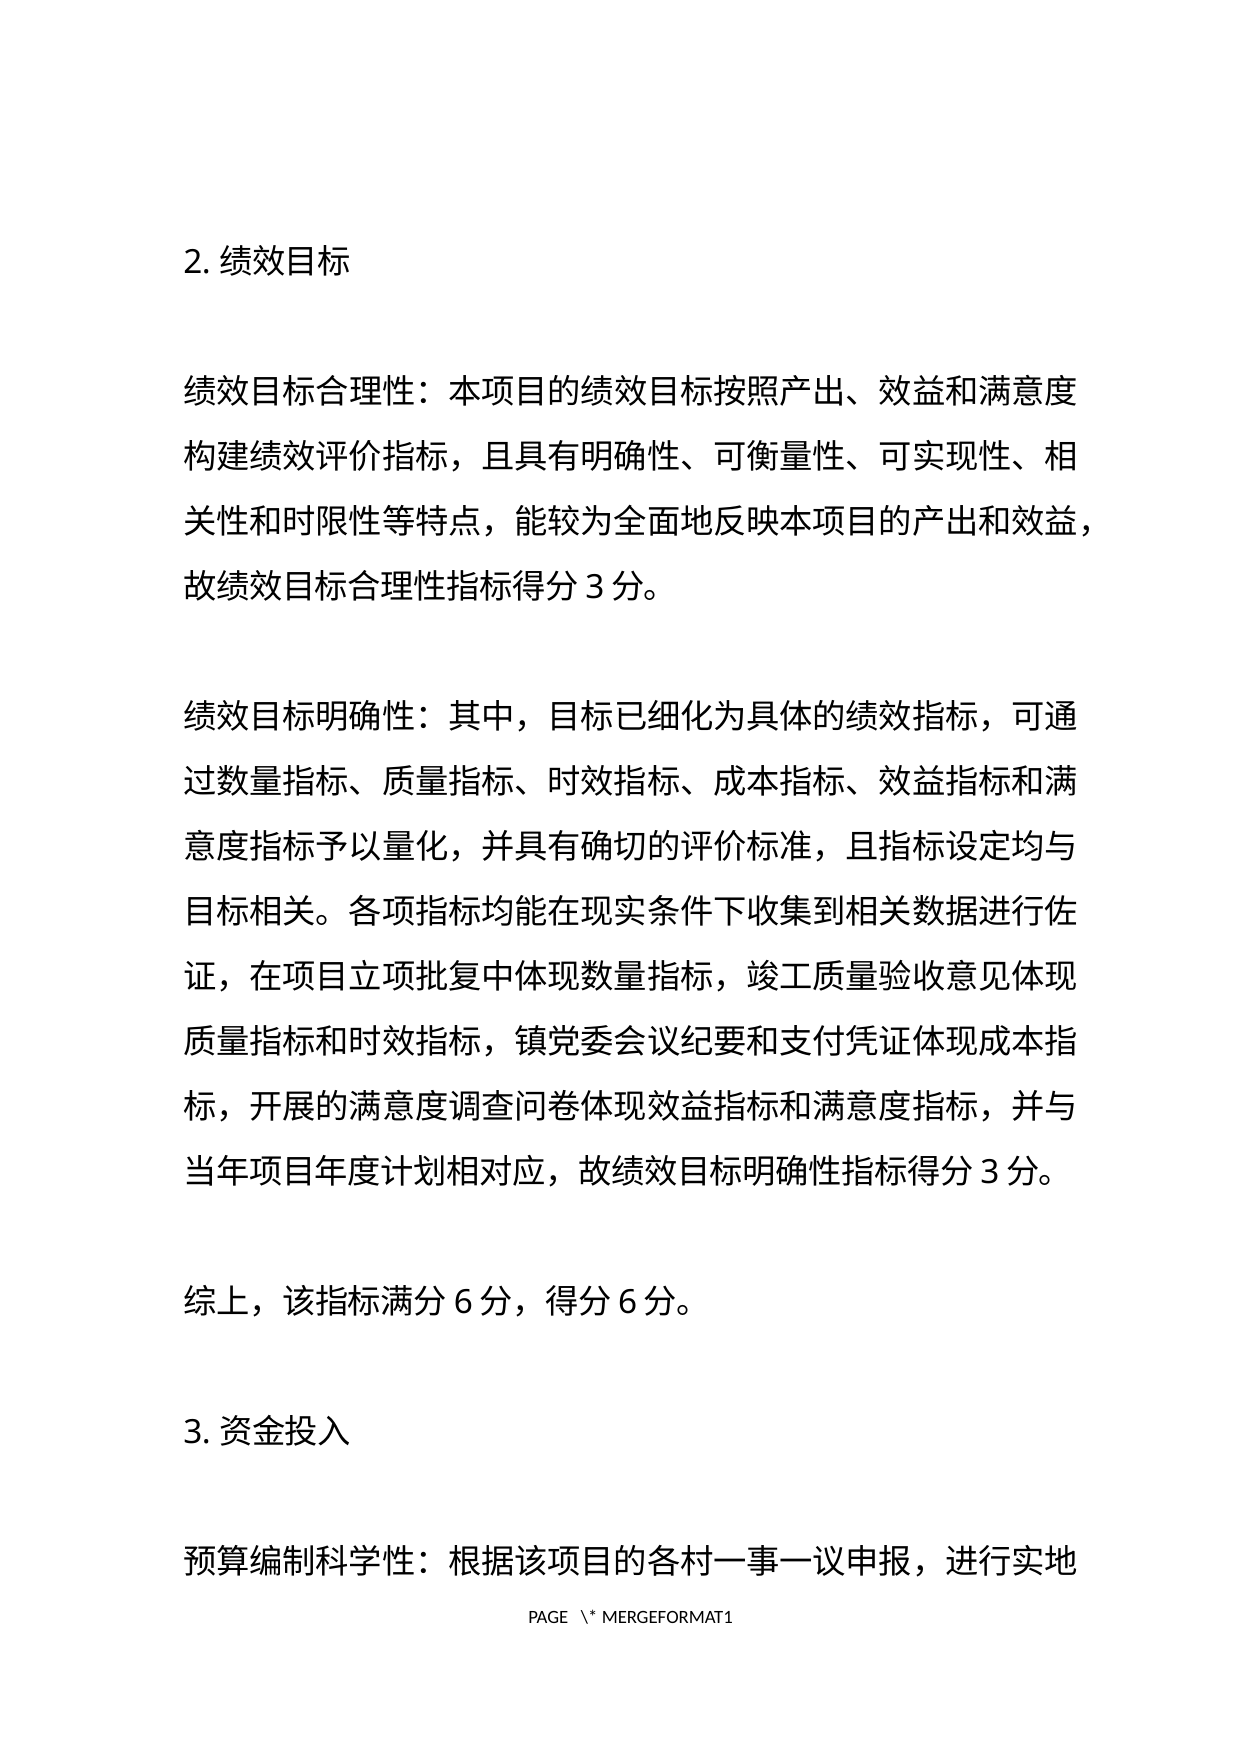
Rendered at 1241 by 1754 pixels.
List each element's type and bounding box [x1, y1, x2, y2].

text [183, 162, 1078, 1592]
